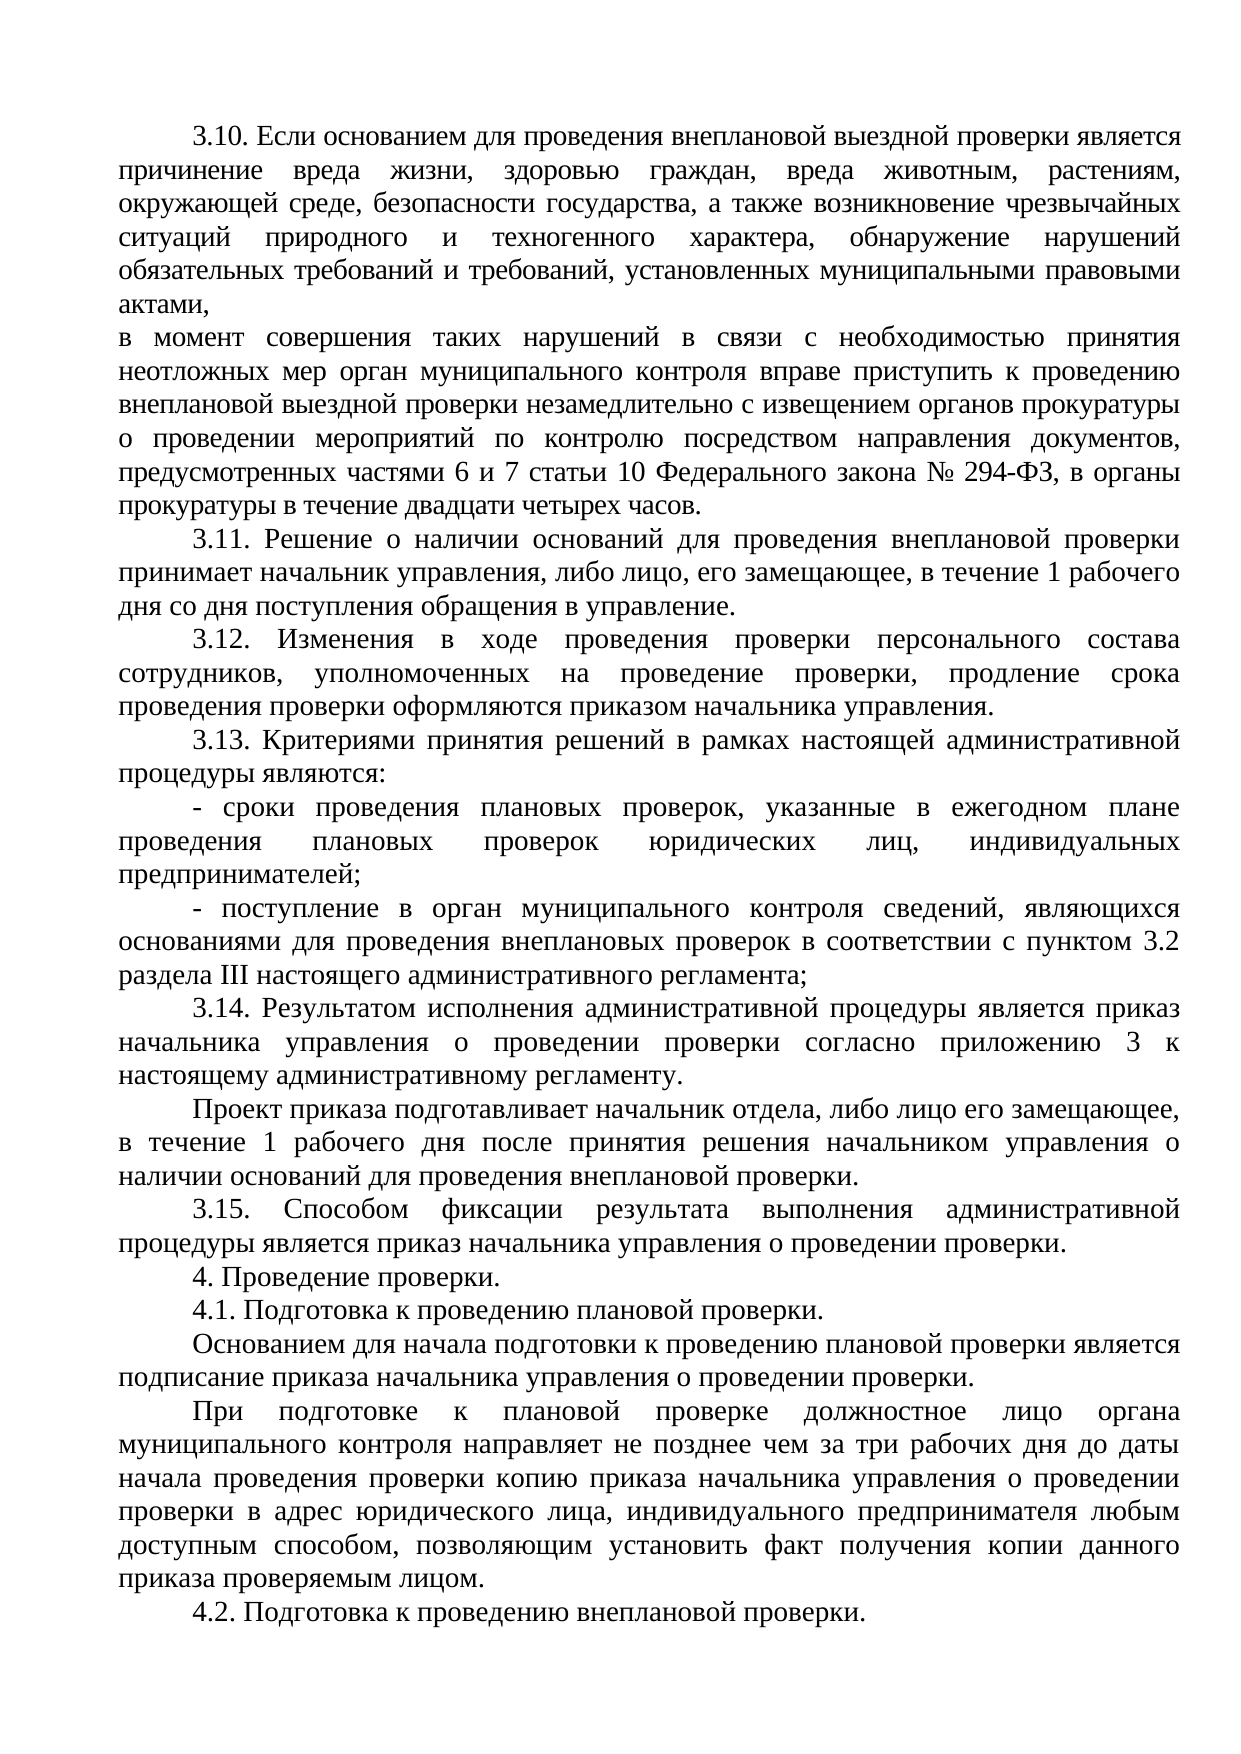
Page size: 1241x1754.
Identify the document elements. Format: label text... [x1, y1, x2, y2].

text 4. Проведение проверки. [118, 1259, 1181, 1292]
text 3.11. Решение о наличии оснований для проведения внеплановой проверки принимает начальник управления, либо лицо, его замещающее, в течение 1 рабочего дня со дня поступления обращения в управление. [118, 521, 1181, 621]
text Проект приказа подготавливает начальник отдела, либо лицо его замещающее, в течение 1 рабочего дня после принятия решения начальником управления о наличии оснований для проведения внеплановой проверки. [118, 1091, 1181, 1192]
text 3.12. Изменения в ходе проведения проверки персонального состава сотрудников, уполномоченных на проведение проверки, продление срока проведения проверки оформляются приказом начальника управления. [118, 621, 1181, 722]
text 4.1. Подготовка к проведению плановой проверки. [118, 1292, 1181, 1326]
text При подготовке к плановой проверке должностное лицо органа муниципального контроля направляет не позднее чем за три рабочих дня до даты начала проведения проверки копию приказа начальника управления о проведении проверки в адрес юридического лица, индивидуального предпринимателя любым доступным способом, позволяющим установить факт получения копии данного приказа проверяемым лицом. [118, 1393, 1181, 1594]
text 3.14. Результатом исполнения административной процедуры является приказ начальника управления о проведении проверки согласно приложению 3 к настоящему административному регламенту. [118, 990, 1181, 1091]
text 3.10. Если основанием для проведения внеплановой выездной проверки является причинение вреда жизни, здоровью граждан, вреда животным, растениям, окружающей среде, безопасности государства, а также возникновение чрезвычайных ситуаций природного и техногенного характера, обнаружение нарушений обязательных требований и требований, установленных муниципальными правовыми актами, в момент совершения таких нарушений в связи с необходимостью принятия неотложных мер орган муниципального контроля вправе приступить к проведению внеплановой выездной проверки незамедлительно с извещением органов прокуратуры о проведении мероприятий по контролю посредством направления документов, предусмотренных частями 6 и 7 статьи 10 Федерального закона № 294-ФЗ, в органы прокуратуры в течение двадцати четырех часов. [118, 118, 1181, 521]
text 3.15. Способом фиксации результата выполнения административной процедуры является приказ начальника управления о проведении проверки. [118, 1192, 1181, 1259]
text - поступление в орган муниципального контроля сведений, являющихся основаниями для проведения внеплановых проверок в соответствии с пунктом 3.2 раздела III настоящего административного регламента; [118, 890, 1181, 990]
text 4.2. Подготовка к проведению внеплановой проверки. [118, 1594, 1181, 1628]
text 3.13. Критериями принятия решений в рамках настоящей административной процедуры являются: [118, 722, 1181, 789]
text Основанием для начала подготовки к проведению плановой проверки является подписание приказа начальника управления о проведении проверки. [118, 1326, 1181, 1393]
text - сроки проведения плановых проверок, указанные в ежегодном плане проведения плановых проверок юридических лиц, индивидуальных предпринимателей; [118, 789, 1181, 890]
